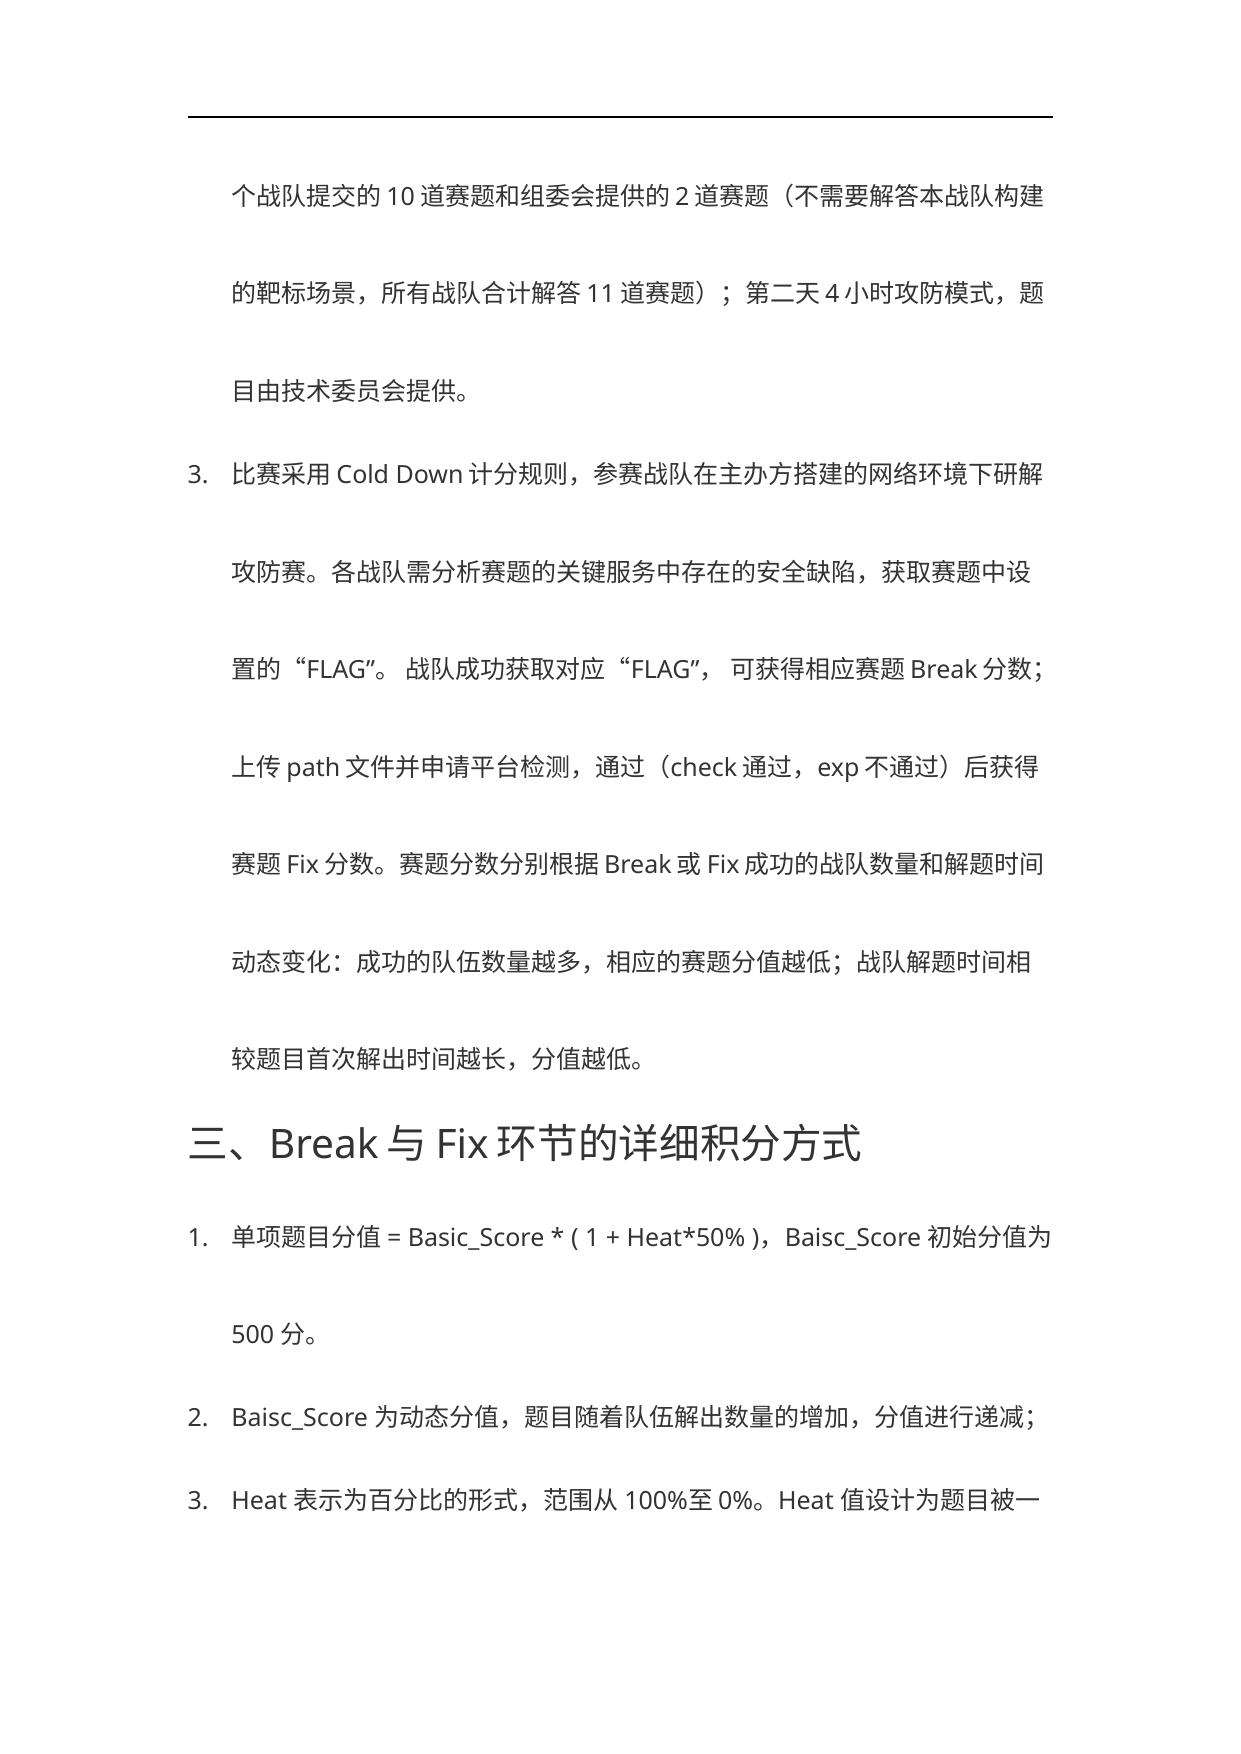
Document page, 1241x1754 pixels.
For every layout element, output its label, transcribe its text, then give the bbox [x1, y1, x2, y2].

text 三、Break与Fix环节的详细积分方式 [187, 1108, 1053, 1173]
list Baisc_Score 为动态分值，题目随着队伍解出数量的增加，分值进行递减； [187, 1383, 1053, 1448]
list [187, 1466, 1053, 1531]
list 单项题目分值 = Basic_Score * ( 1 + Heat*50% )，Baisc_Score 初始分值为 500 分。 [187, 1203, 1053, 1365]
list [187, 162, 1053, 422]
list 比赛采用Cold Down计分规则，参赛战队在主办方搭建的网络环境下研解攻防赛。各战队需分析赛题的关键服务中存在的安全缺陷，获取赛题中设置的“FLAG”。 战队成功获取对应“FLAG”， 可获得相应赛题Break分数；上传path文件并申请平台检测，通过（check通过，exp不通过）后获得赛题Fix分数。赛题分数分别根据Break或Fix成功的战队数量和解题时间动态变化：成功的队伍数量越多，相应的赛题分值越低；战队解题时间相较题目首次解出时间越长，分值越低。 [187, 440, 1053, 1090]
